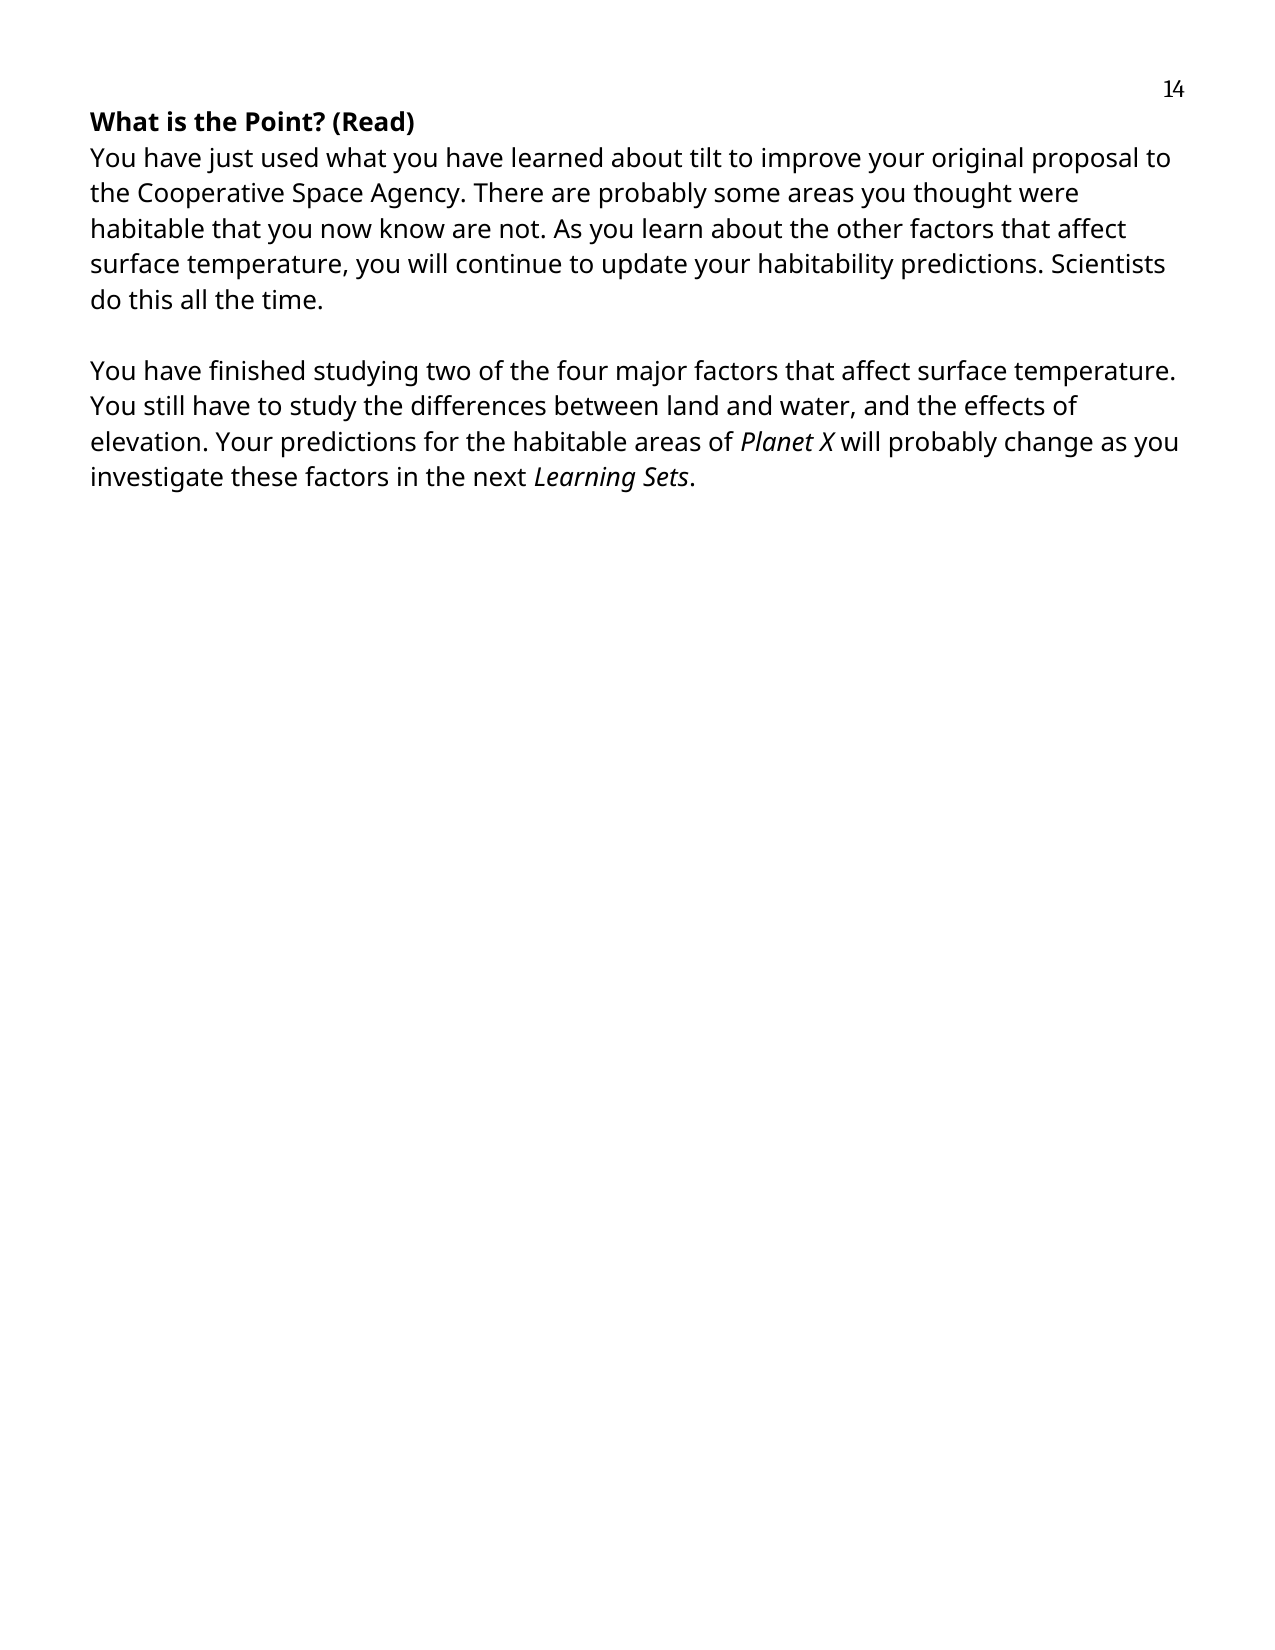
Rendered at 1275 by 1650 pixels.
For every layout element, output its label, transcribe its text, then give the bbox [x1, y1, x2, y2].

text What is the Point? (Read) [90, 104, 1185, 139]
text You have just used what you have learned about tilt to improve your original proposal to the Cooperative Space Agency. There are probably some areas you thought were habitable that you now know are not. As you learn about the other factors that affect surface temperature, you will continue to update your habitability predictions. Scientists do this all the time. [90, 139, 1185, 317]
text You have finished studying two of the four major factors that affect surface temperature. You still have to study the differences between land and water, and the effects of elevation. Your predictions for the habitable areas of Planet X will probably change as you investigate these factors in the next Learning Sets. [90, 352, 1185, 494]
